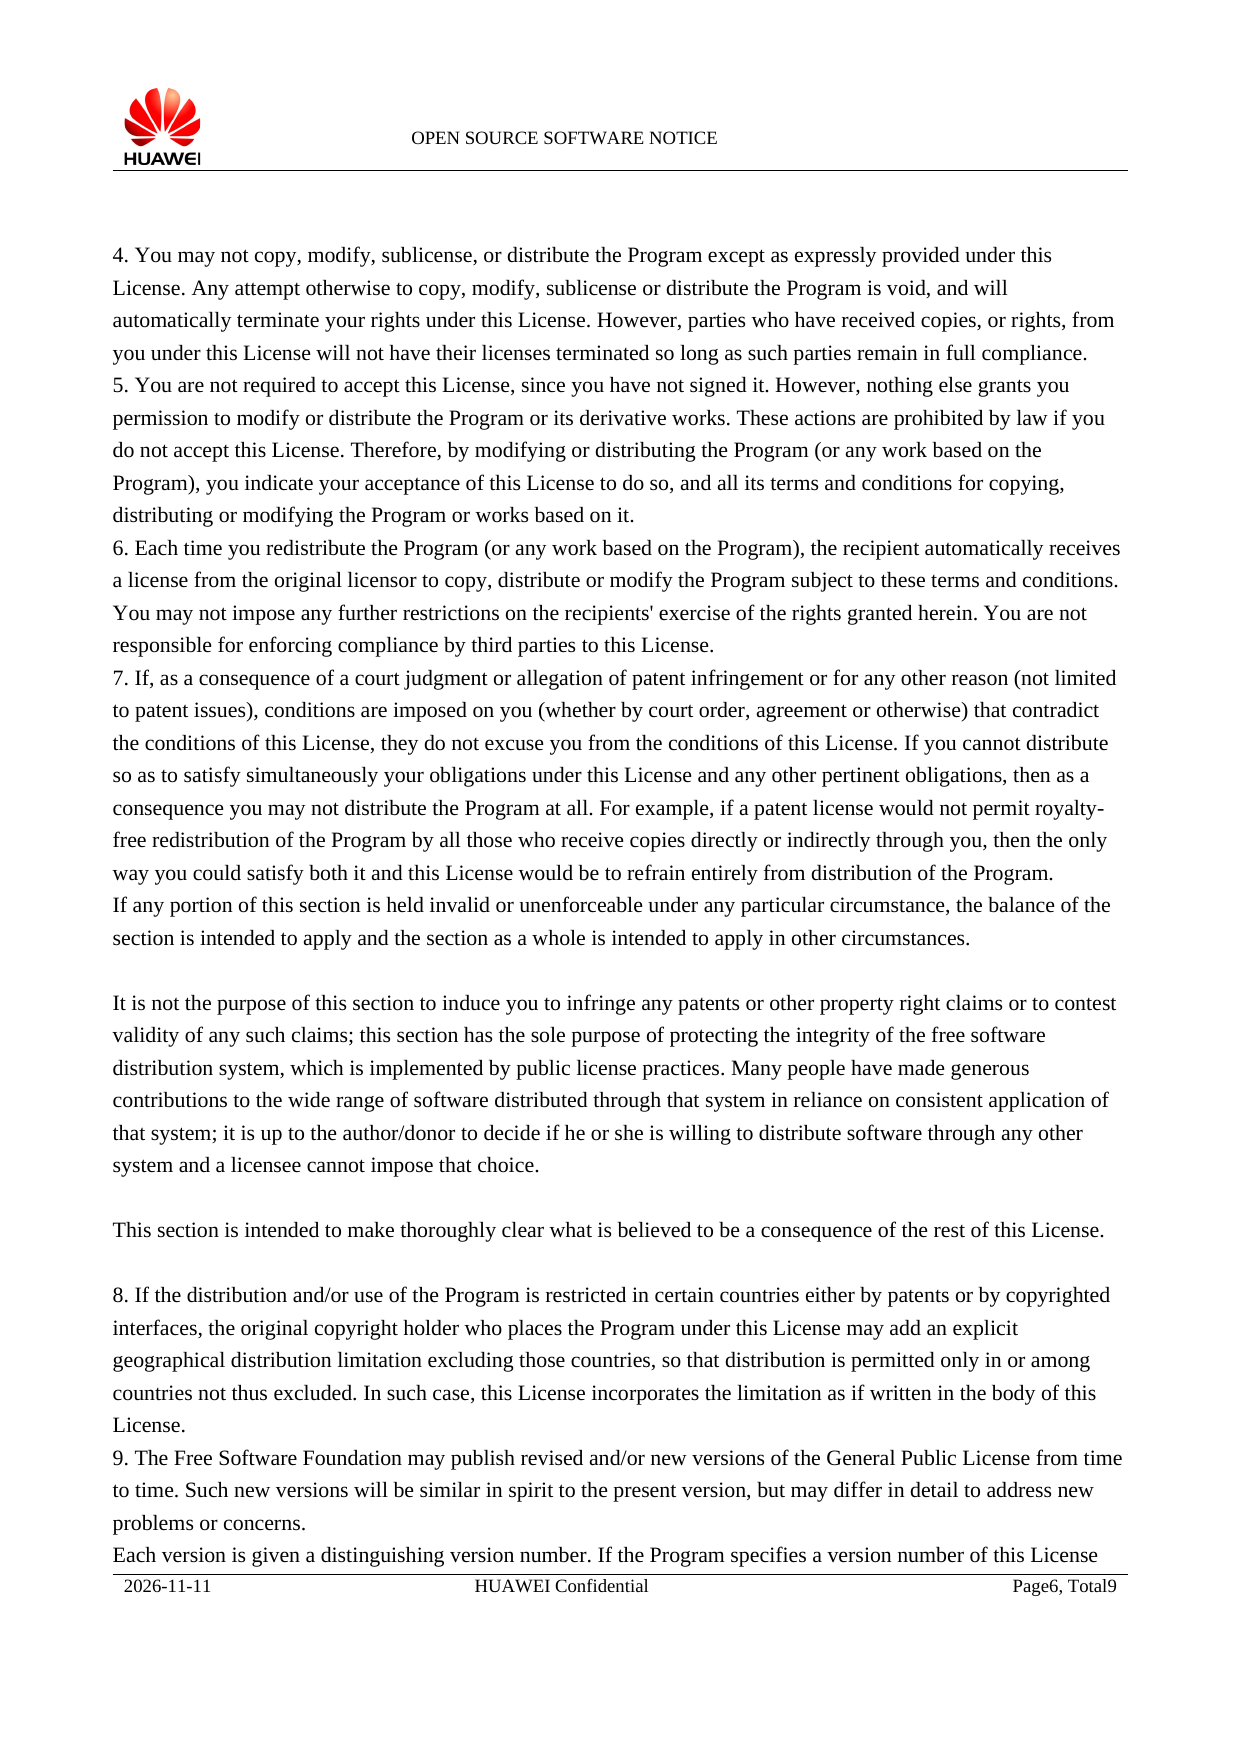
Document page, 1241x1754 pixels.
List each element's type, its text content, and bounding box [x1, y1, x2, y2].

picture [124, 88, 201, 165]
